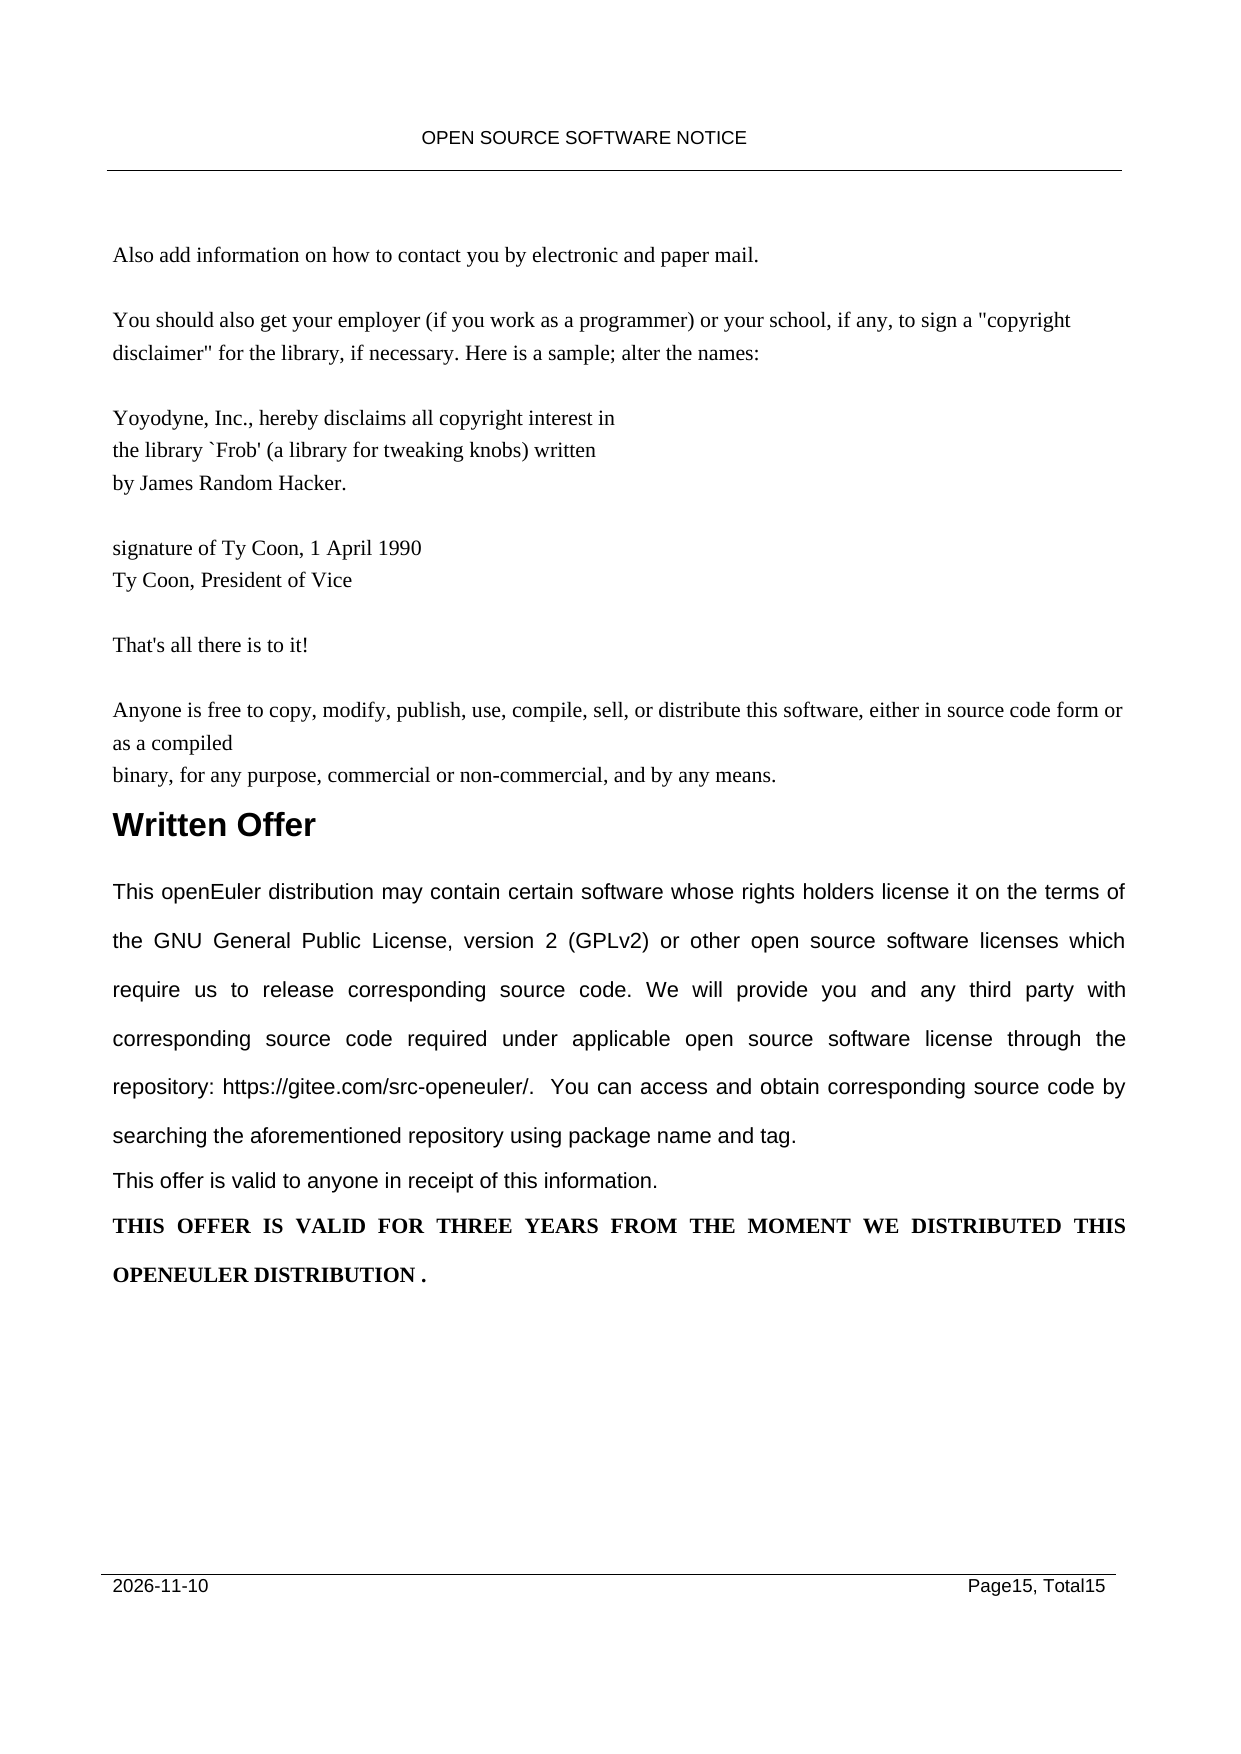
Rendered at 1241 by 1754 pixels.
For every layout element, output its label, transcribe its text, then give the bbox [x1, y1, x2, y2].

text THIS OFFER IS VALID FOR THREE YEARS FROM THE MOMENT WE DISTRIBUTED THIS OPENEULER DISTRIBUTION . [112, 1209, 1128, 1291]
text Written Offer [112, 791, 1128, 856]
text This offer is valid to anyone in receipt of this information. [112, 1164, 1128, 1197]
text This openEuler distribution may contain certain software whose rights holders license it on the terms of the GNU General Public License, version 2 (GPLv2) or other open source software licenses which require us to release corresponding source code. We will provide you and any third party with corresponding source code required under applicable open source software license through the repository: https://gitee.com/src-openeuler/. You can access and obtain corresponding source code by searching the aforementioned repository using package name and tag. [112, 876, 1128, 1152]
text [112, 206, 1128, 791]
